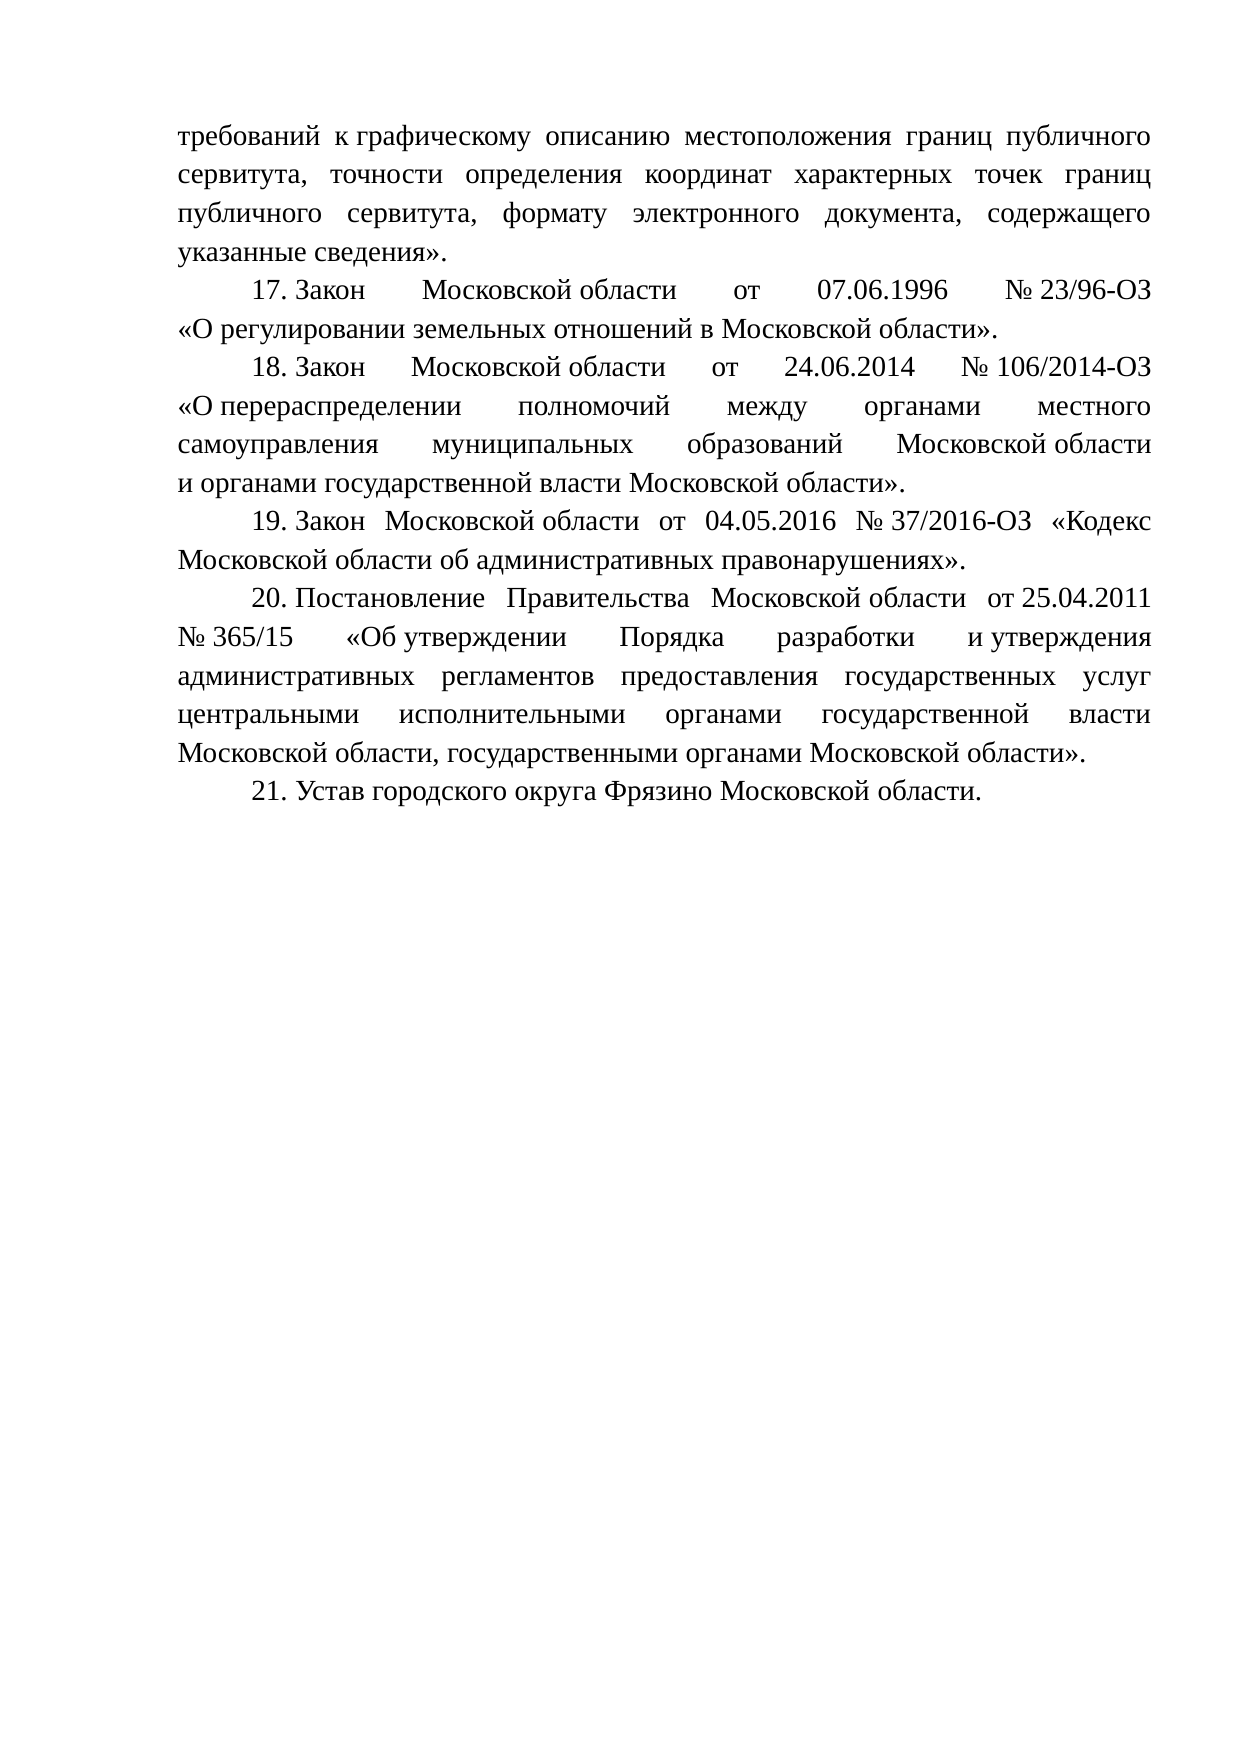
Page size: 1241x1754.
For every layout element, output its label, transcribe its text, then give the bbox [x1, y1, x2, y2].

text 20. Постановление Правительства Московской области от 25.04.2011 № 365/15 «Об утверждении Порядка разработки и утверждения административных регламентов предоставления государственных услуг центральными исполнительными органами государственной власти Московской области, государственными органами Московской области». [177, 581, 1152, 768]
text 18. Закон Московской области от 24.06.2014 № 106/2014-ОЗ «О перераспределении полномочий между органами местного самоуправления муниципальных образований Московской области и органами государственной власти Московской области». [177, 349, 1152, 498]
text 17. Закон Московской области от 07.06.1996 № 23/96-ОЗ «О регулировании земельных отношений в Московской области». [177, 272, 1152, 344]
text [177, 118, 1152, 267]
text 19. Закон Московской области от 04.05.2016 № 37/2016-ОЗ «Кодекс Московской области об административных правонарушениях». [177, 503, 1152, 576]
text 21. Устав городского округа Фрязино Московской области. [177, 773, 1152, 807]
